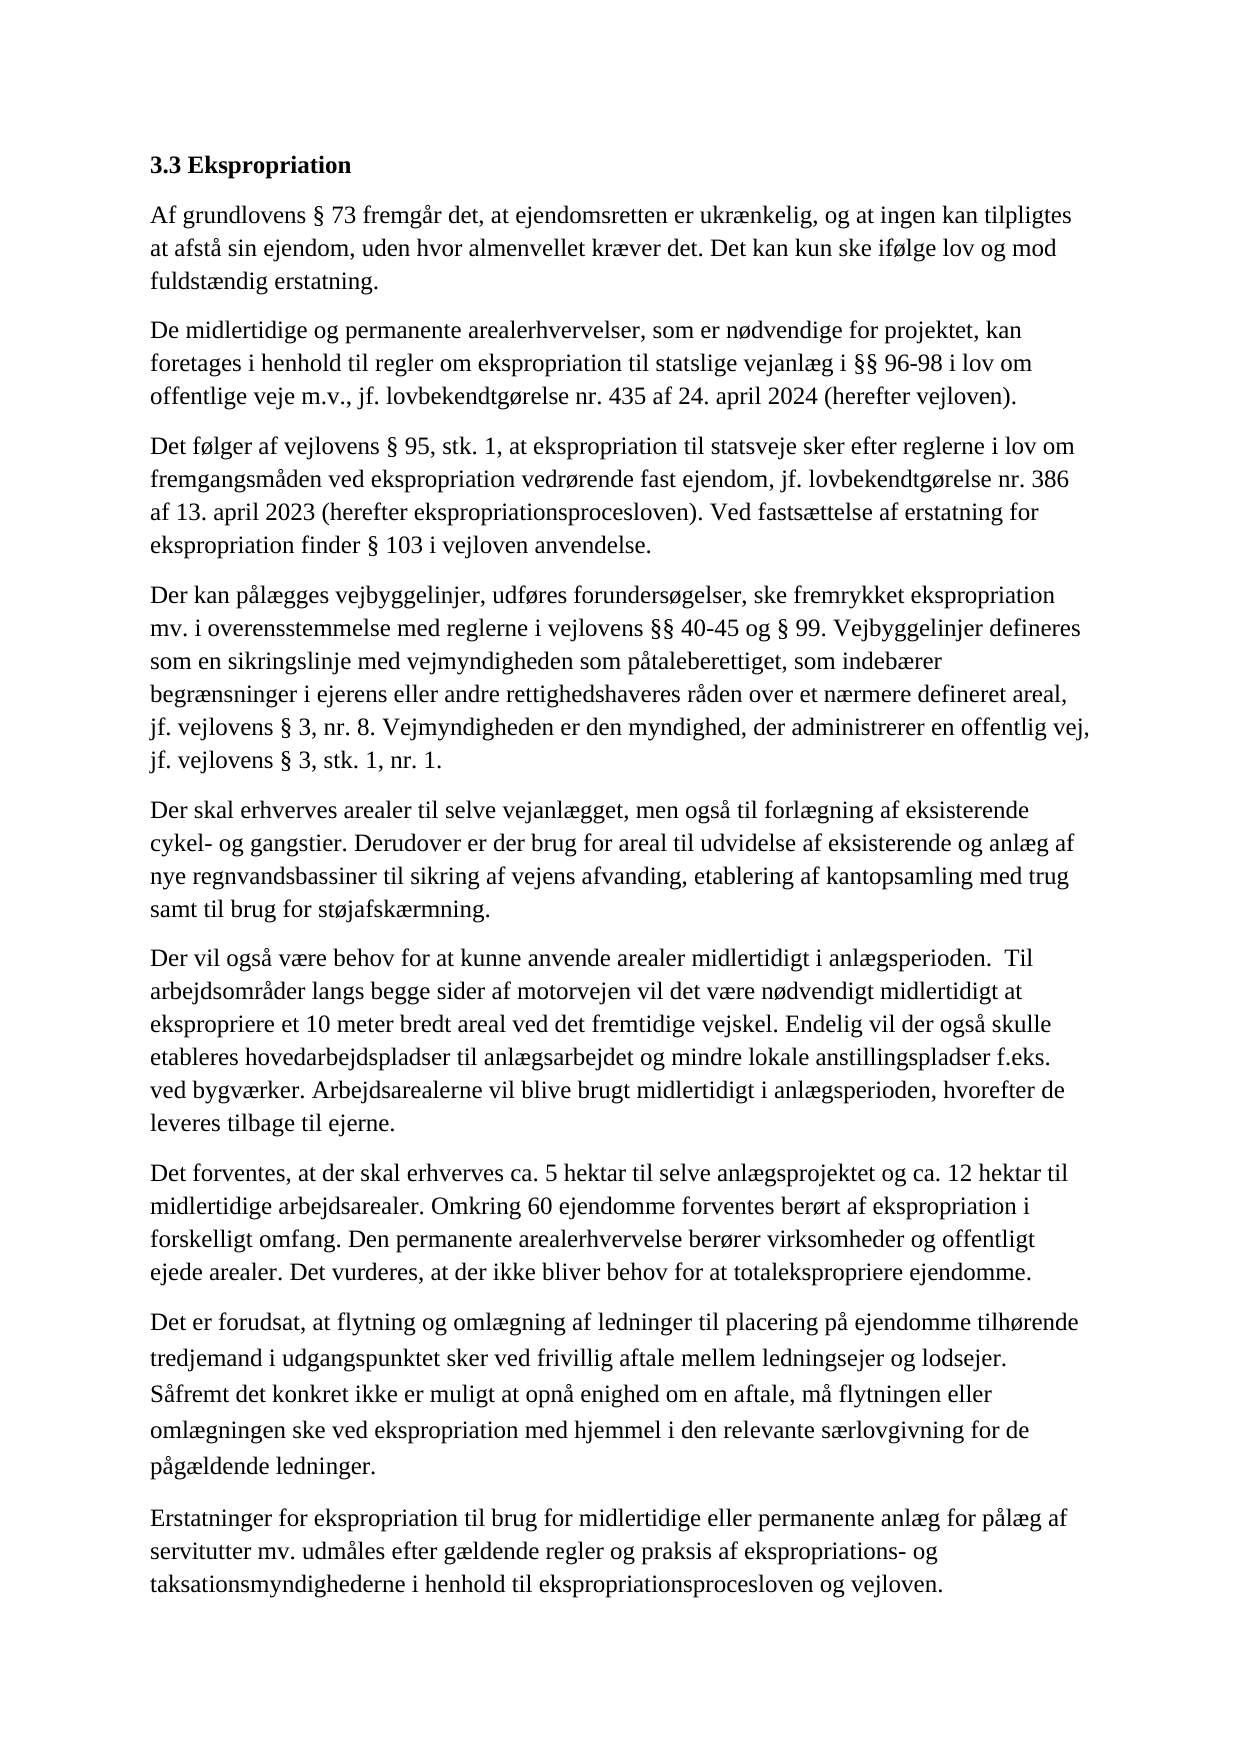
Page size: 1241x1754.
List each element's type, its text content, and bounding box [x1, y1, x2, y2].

text Der kan pålægges vejbyggelinjer, udføres forundersøgelser, ske fremrykket ekspropriation mv. i overensstemmelse med reglerne i vejlovens §§ 40-45 og § 99. Vejbyggelinjer defineres som en sikringslinje med vejmyndigheden som påtaleberettiget, som indebærer begrænsninger i ejerens eller andre rettighedshaveres råden over et nærmere defineret areal, jf. vejlovens § 3, nr. 8. Vejmyndigheden er den myndighed, der administrerer en offentlig vej, jf. vejlovens § 3, stk. 1, nr. 1. [150, 580, 1090, 774]
text Det er forudsat, at flytning og omlægning af ledninger til placering på ejendomme tilhørende tredjemand i udgangspunktet sker ved frivillig aftale mellem ledningsejer og lodsejer. Såfremt det konkret ikke er muligt at opnå enighed om en aftale, må flytningen eller omlægningen ske ved ekspropriation med hjemmel i den relevante særlovgivning for de pågældende ledninger. [150, 1307, 1090, 1479]
text 3.3 Ekspropriation [150, 150, 1090, 179]
text De midlertidige og permanente arealerhvervelser, som er nødvendige for projektet, kan foretages i henhold til regler om ekspropriation til statslige vejanlæg i §§ 96-98 i lov om offentlige veje m.v., jf. lovbekendtgørelse nr. 435 af 24. april 2024 (herefter vejloven). [150, 315, 1090, 410]
text Af grundlovens § 73 fremgår det, at ejendomsretten er ukrænkelig, og at ingen kan tilpligtes at afstå sin ejendom, uden hvor almenvellet kræver det. Det kan kun ske ifølge lov og mod fuldstændig erstatning. [150, 200, 1090, 294]
text Erstatninger for ekspropriation til brug for midlertidige eller permanente anlæg for pålæg af servitutter mv. udmåles efter gældende regler og praksis af ekspropriations- og taksationsmyndighederne i henhold til ekspropriationsprocesloven og vejloven. [150, 1503, 1090, 1598]
text Der vil også være behov for at kunne anvende arealer midlertidigt i anlægsperioden. Til arbejdsområder langs begge sider af motorvejen vil det være nødvendigt midlertidigt at ekspropriere et 10 meter bredt areal ved det fremtidige vejskel. Endelig vil der også skulle etableres hovedarbejdspladser til anlægsarbejdet og mindre lokale anstillingspladser f.eks. ved bygværker. Arbejdsarealerne vil blive brugt midlertidigt i anlægsperioden, hvorefter de leveres tilbage til ejerne. [150, 943, 1090, 1137]
text Der skal erhverves arealer til selve vejanlægget, men også til forlægning af eksisterende cykel- og gangstier. Derudover er der brug for areal til udvidelse af eksisterende og anlæg af nye regnvandsbassiner til sikring af vejens afvanding, etablering af kantopsamling med trug samt til brug for støjafskærmning. [150, 795, 1090, 922]
text Det følger af vejlovens § 95, stk. 1, at ekspropriation til statsveje sker efter reglerne i lov om fremgangsmåden ved ekspropriation vedrørende fast ejendom, jf. lovbekendtgørelse nr. 386 af 13. april 2023 (herefter ekspropriationsprocesloven). Ved fastsættelse af erstatning for ekspropriation finder § 103 i vejloven anvendelse. [150, 431, 1090, 559]
text Det forventes, at der skal erhverves ca. 5 hektar til selve anlægsprojektet og ca. 12 hektar til midlertidige arbejdsarealer. Omkring 60 ejendomme forventes berørt af ekspropriation i forskelligt omfang. Den permanente arealerhvervelse berører virksomheder og offentligt ejede arealer. Det vurderes, at der ikke bliver behov for at totalekspropriere ejendomme. [150, 1158, 1090, 1286]
